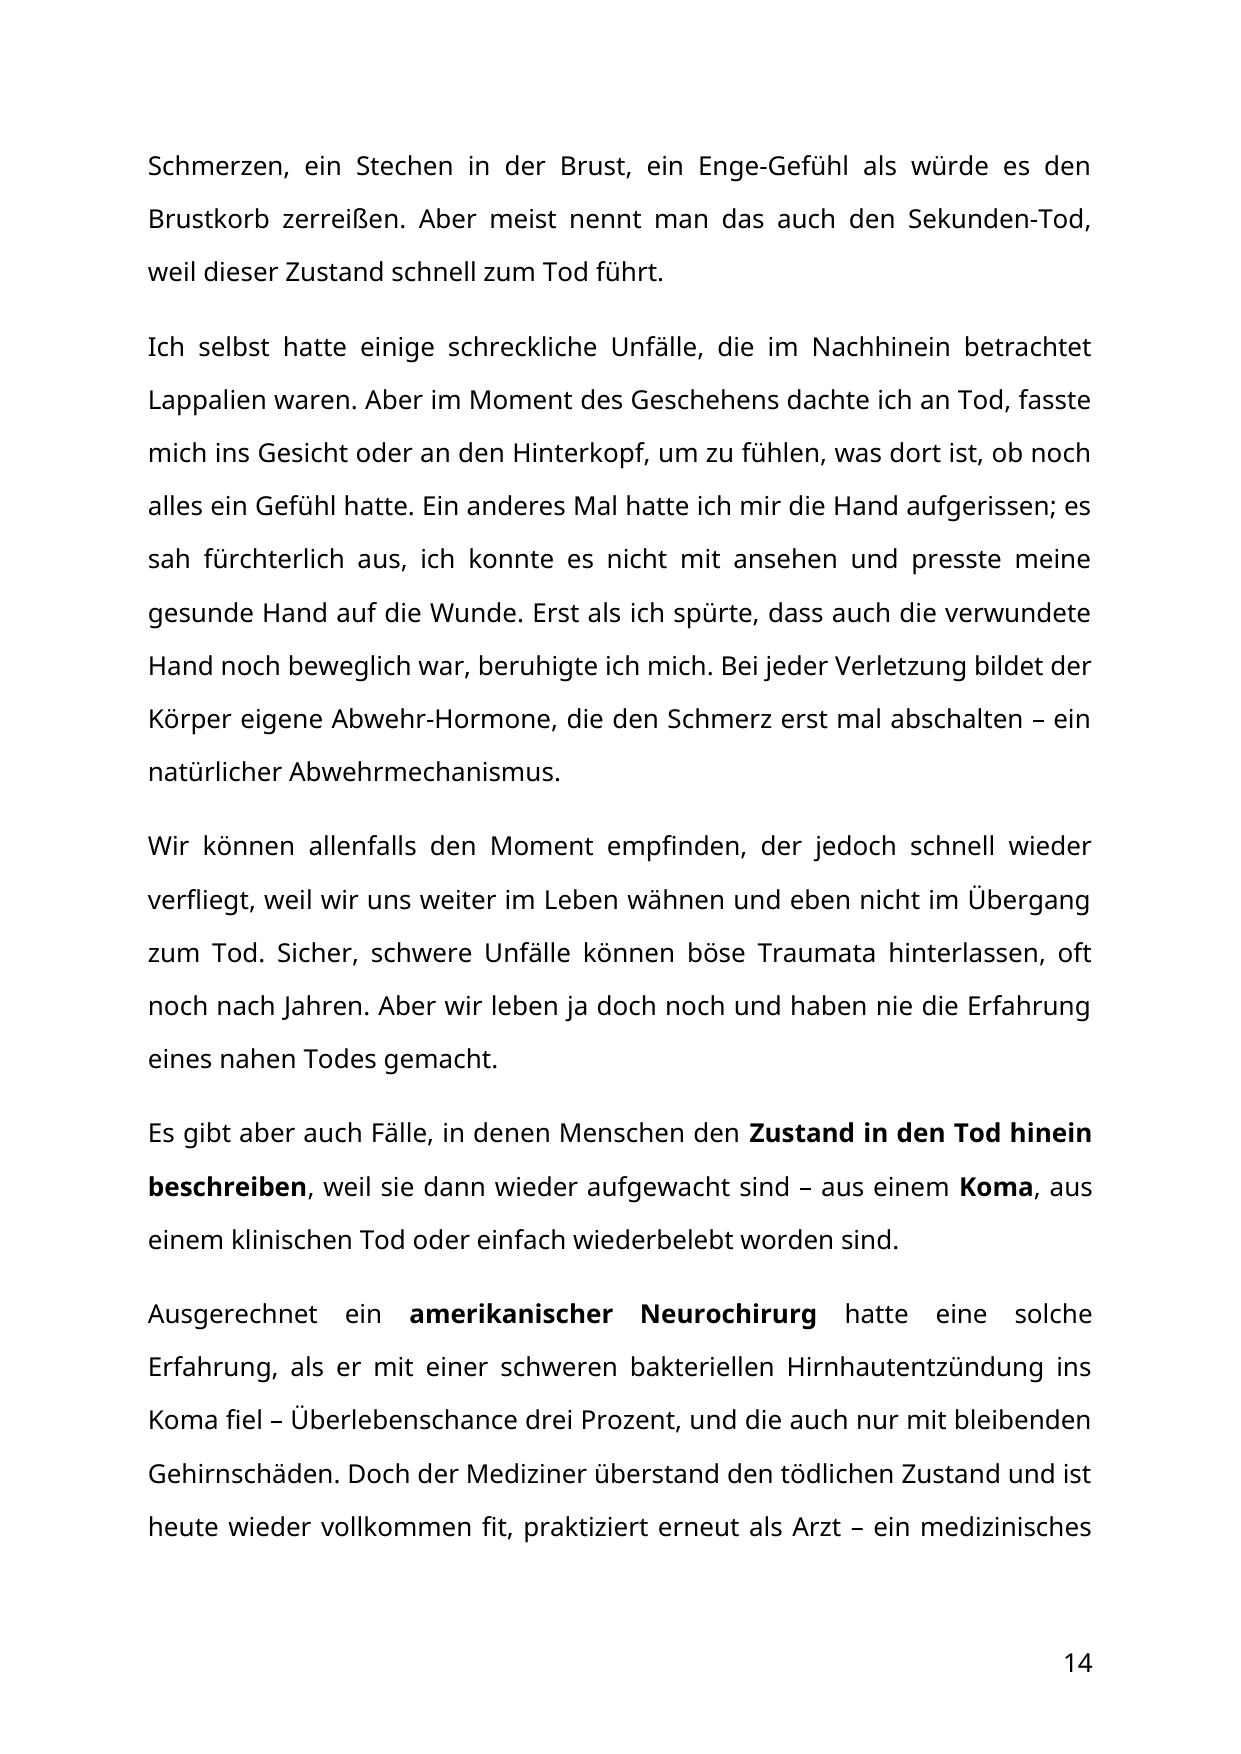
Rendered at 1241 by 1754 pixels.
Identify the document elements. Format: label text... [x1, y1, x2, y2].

text Ich selbst hatte einige schreckliche Unfälle, die im Nachhinein betrachtet Lappalien waren. Aber im Moment des Geschehens dachte ich an Tod, fasste mich ins Gesicht oder an den Hinterkopf, um zu fühlen, was dort ist, ob noch alles ein Gefühl hatte. Ein anderes Mal hatte ich mir die Hand aufgerissen; es sah fürchterlich aus, ich konnte es nicht mit ansehen und presste meine gesunde Hand auf die Wunde. Erst als ich spürte, dass auch die verwundete Hand noch beweglich war, beruhigte ich mich. Bei jeder Verletzung bildet der Körper eigene Abwehr-Hormone, die den Schmerz erst mal abschalten – ein natürlicher Abwehrmechanismus. [148, 328, 1093, 789]
text Es gibt aber auch Fälle, in denen Menschen den Zustand in den Tod hinein beschreiben, weil sie dann wieder aufgewacht sind – aus einem Koma, aus einem klinischen Tod oder einfach wiederbelebt worden sind. [148, 1115, 1093, 1257]
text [148, 1296, 1093, 1544]
text Wir können allenfalls den Moment empfinden, der jedoch schnell wieder verfliegt, weil wir uns weiter im Leben wähnen und eben nicht im Übergang zum Tod. Sicher, schwere Unfälle können böse Traumata hinterlassen, oft noch nach Jahren. Aber wir leben ja doch noch und haben nie die Erfahrung eines nahen Todes gemacht. [148, 828, 1093, 1076]
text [148, 148, 1093, 289]
